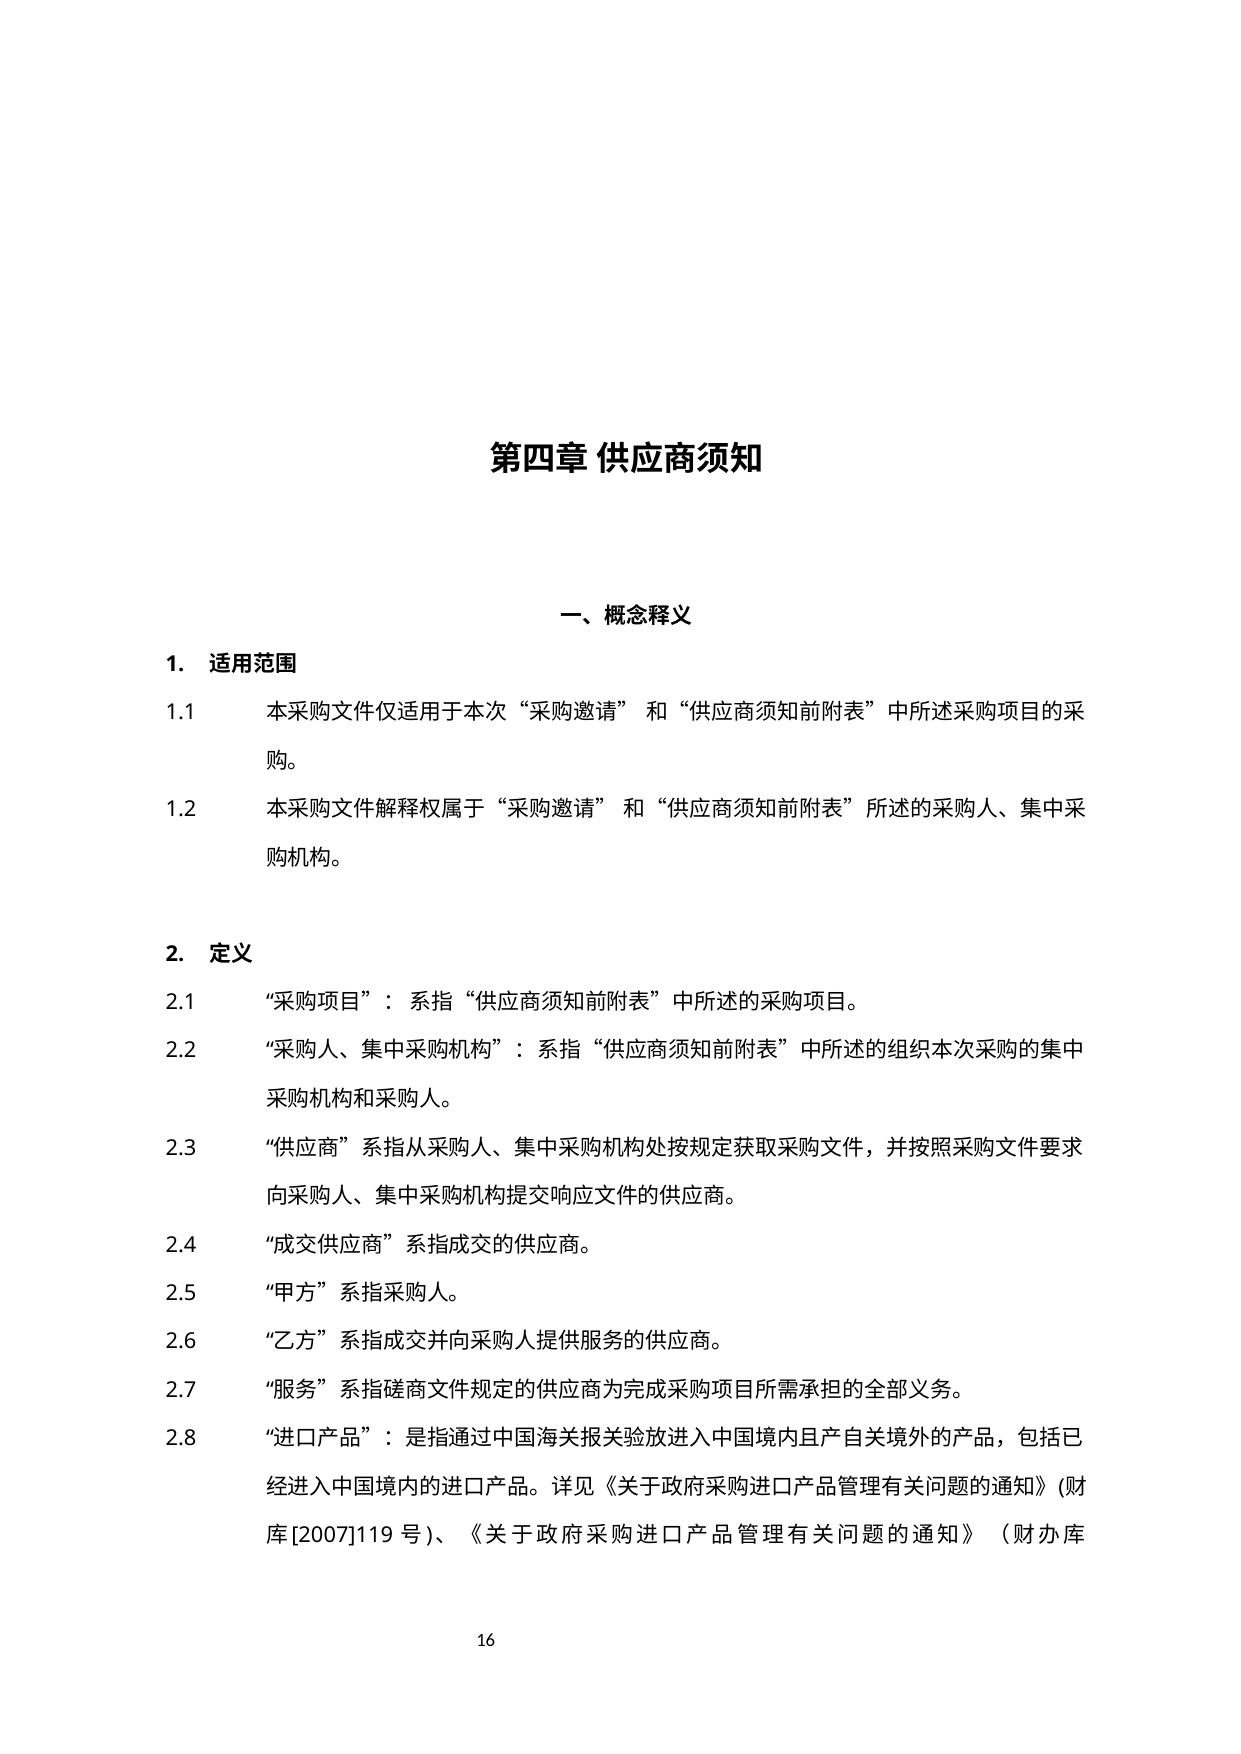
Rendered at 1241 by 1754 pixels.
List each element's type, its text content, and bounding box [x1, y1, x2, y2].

list “采购项目”： 系指“供应商须知前附表”中所述的采购项目。 [165, 984, 1087, 1016]
list “甲方”系指采购人。 [165, 1274, 1087, 1307]
list 适用范围 [165, 646, 1087, 678]
list “乙方”系指成交并向采购人提供服务的供应商。 [165, 1323, 1087, 1355]
text 一、概念释义 [165, 597, 1087, 630]
text 第四章 供应商须知 [165, 423, 1087, 488]
list “成交供应商”系指成交的供应商。 [165, 1226, 1087, 1259]
list 本采购文件解释权属于“采购邀请” 和“供应商须知前附表”所述的采购人、集中采购机构。 [165, 791, 1087, 872]
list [165, 1419, 1087, 1549]
list 本采购文件仅适用于本次“采购邀请” 和“供应商须知前附表”中所述采购项目的采购。 [165, 694, 1087, 775]
list 定义 [165, 935, 1087, 968]
list “服务”系指磋商文件规定的供应商为完成采购项目所需承担的全部义务。 [165, 1371, 1087, 1404]
list “供应商”系指从采购人、集中采购机构处按规定获取采购文件，并按照采购文件要求向采购人、集中采购机构提交响应文件的供应商。 [165, 1129, 1087, 1210]
list “采购人、集中采购机构”：系指“供应商须知前附表”中所述的组织本次采购的集中采购机构和采购人。 [165, 1032, 1087, 1113]
